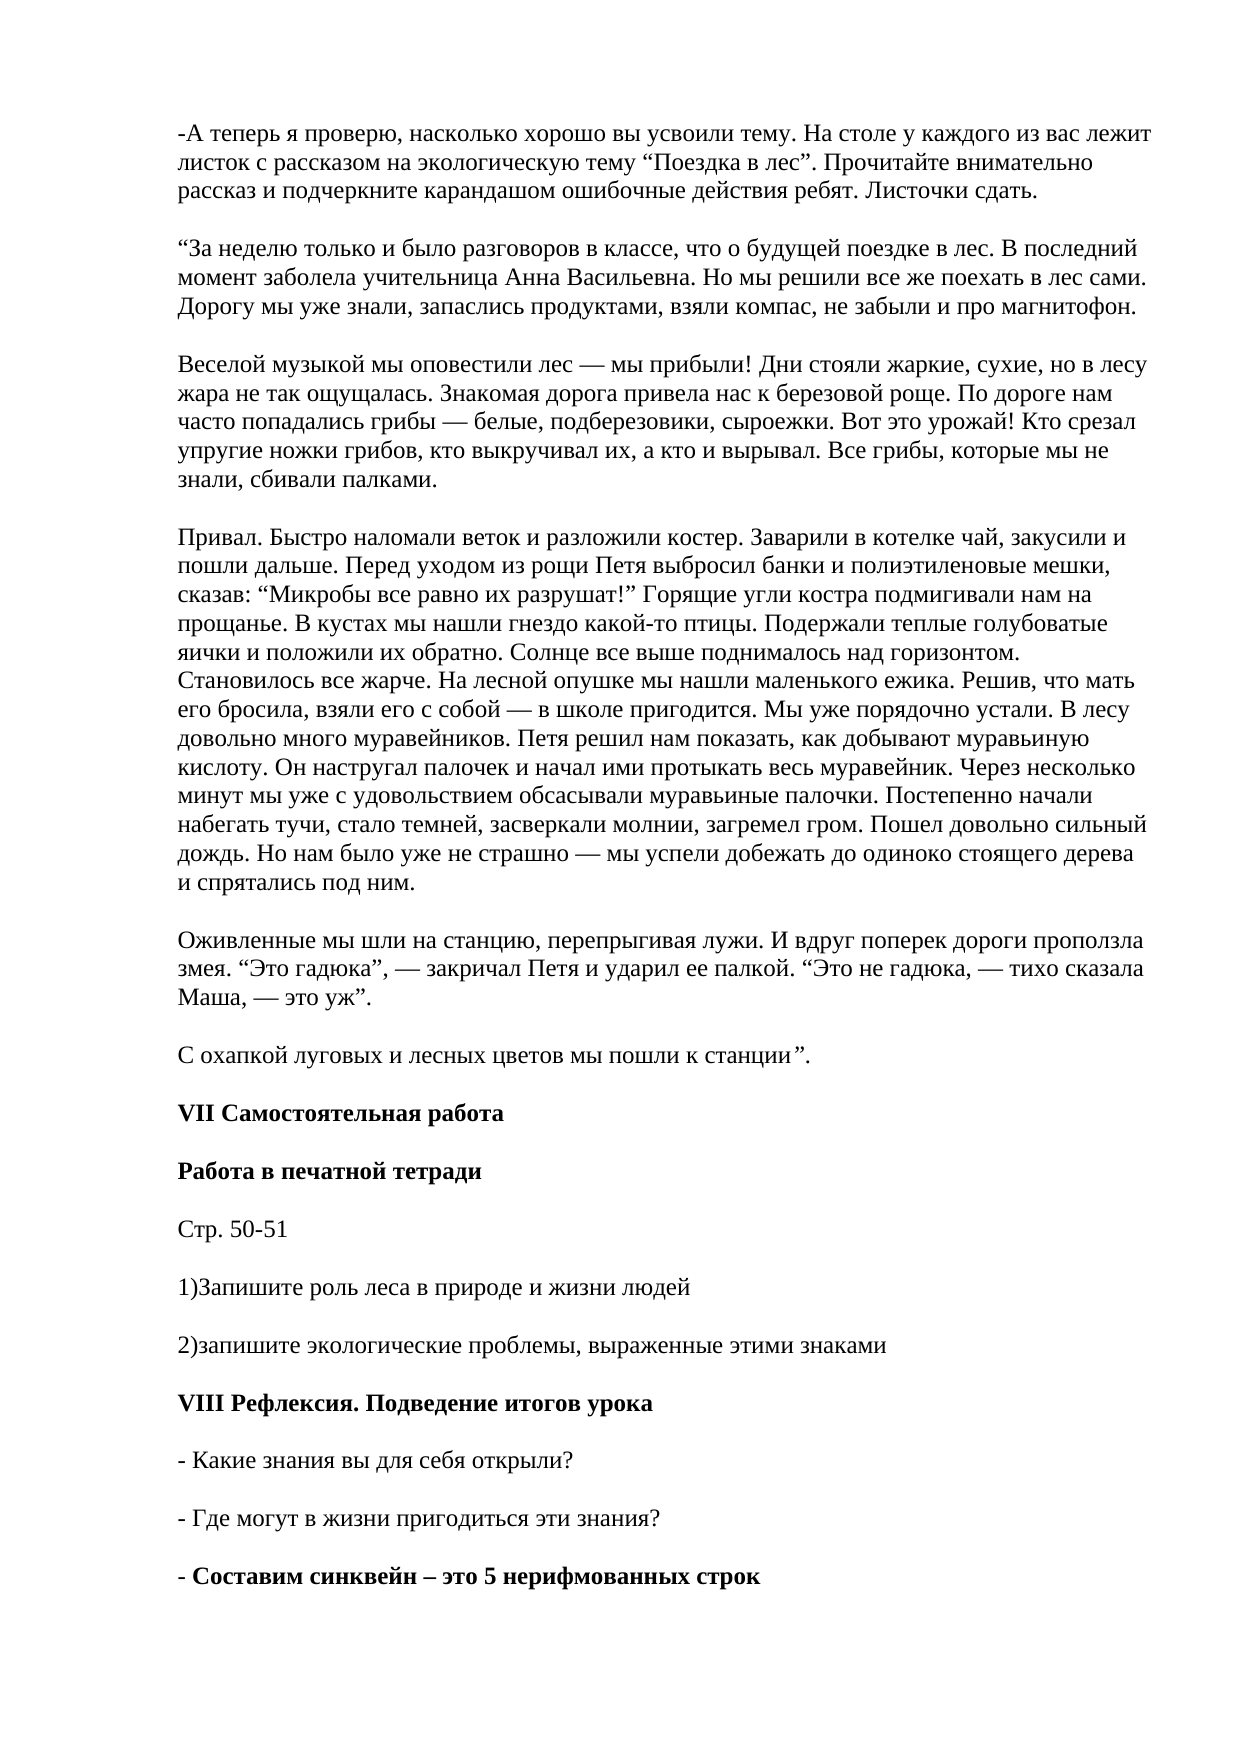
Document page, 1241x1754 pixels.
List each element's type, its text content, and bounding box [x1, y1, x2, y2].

text 2)запишите экологические проблемы, выраженные этими знаками [177, 1330, 1152, 1358]
text “За неделю только и было разговоров в классе, что о будущей поездке в лес. В последний момент заболела учительница Анна Васильевна. Но мы решили все же поехать в лес сами. Дорогу мы уже знали, запаслись продуктами, взяли компас, не забыли и про магнитофон. [177, 233, 1152, 320]
text - Где могут в жизни пригодиться эти знания? [177, 1503, 1152, 1532]
text Веселой музыкой мы оповестили лес — мы прибыли! Дни стояли жаркие, сухие, но в лесу жара не так ощущалась. Знакомая дорога привела нас к березовой роще. По дороге нам часто попадались грибы — белые, подберезовики, сыроежки. Вот это урожай! Кто срезал упругие ножки грибов, кто выкручивал их, а кто и вырывал. Все грибы, которые мы не знали, сбивали палками. [177, 349, 1152, 493]
text С охапкой луговых и лесных цветов мы пошли к станции”. [177, 1040, 1152, 1069]
text - Составим синквейн – это 5 нерифмованных строк [177, 1561, 1152, 1590]
text -А теперь я проверю, насколько хорошо вы усвоили тему. На столе у каждого из вас лежит листок с рассказом на экологическую тему “Поездка в лес”. Прочитайте внимательно рассказ и подчеркните карандашом ошибочные действия ребят. Листочки сдать. [177, 118, 1152, 204]
text Стр. 50-51 [177, 1214, 1152, 1243]
text Работа в печатной тетради [177, 1156, 1152, 1185]
text VII Самостоятельная работа [177, 1098, 1152, 1127]
text 1)Запишите роль леса в природе и жизни людей [177, 1272, 1152, 1301]
text Привал. Быстро наломали веток и разложили костер. Заварили в котелке чай, закусили и пошли дальше. Перед уходом из рощи Петя выбросил банки и полиэтиленовые мешки, сказав: “Микробы все равно их разрушат!” Горящие угли костра подмигивали нам на прощанье. В кустах мы нашли гнездо какой-то птицы. Подержали теплые голубоватые яички и положили их обратно. Солнце все выше поднималось над горизонтом. Становилось все жарче. На лесной опушке мы нашли маленького ежика. Решив, что мать его бросила, взяли его с собой — в школе пригодится. Мы уже порядочно устали. В лесу довольно много муравейников. Петя решил нам показать, как добывают муравьиную кислоту. Он настругал палочек и начал ими протыкать весь муравейник. Через несколько минут мы уже с удовольствием обсасывали муравьиные палочки. Постепенно начали набегать тучи, стало темней, засверкали молнии, загремел гром. Пошел довольно сильный дождь. Но нам было уже не страшно — мы успели добежать до одиноко стоящего дерева и спрятались под ним. [177, 522, 1152, 896]
text VIII Рефлексия. Подведение итогов урока [177, 1388, 1152, 1416]
text - Какие знания вы для себя открыли? [177, 1446, 1152, 1474]
text Оживленные мы шли на станцию, перепрыгивая лужи. И вдруг поперек дороги проползла змея. “Это гадюка”, — закричал Петя и ударил ее палкой. “Это не гадюка, — тихо сказала Маша, — это уж”. [177, 925, 1152, 1011]
